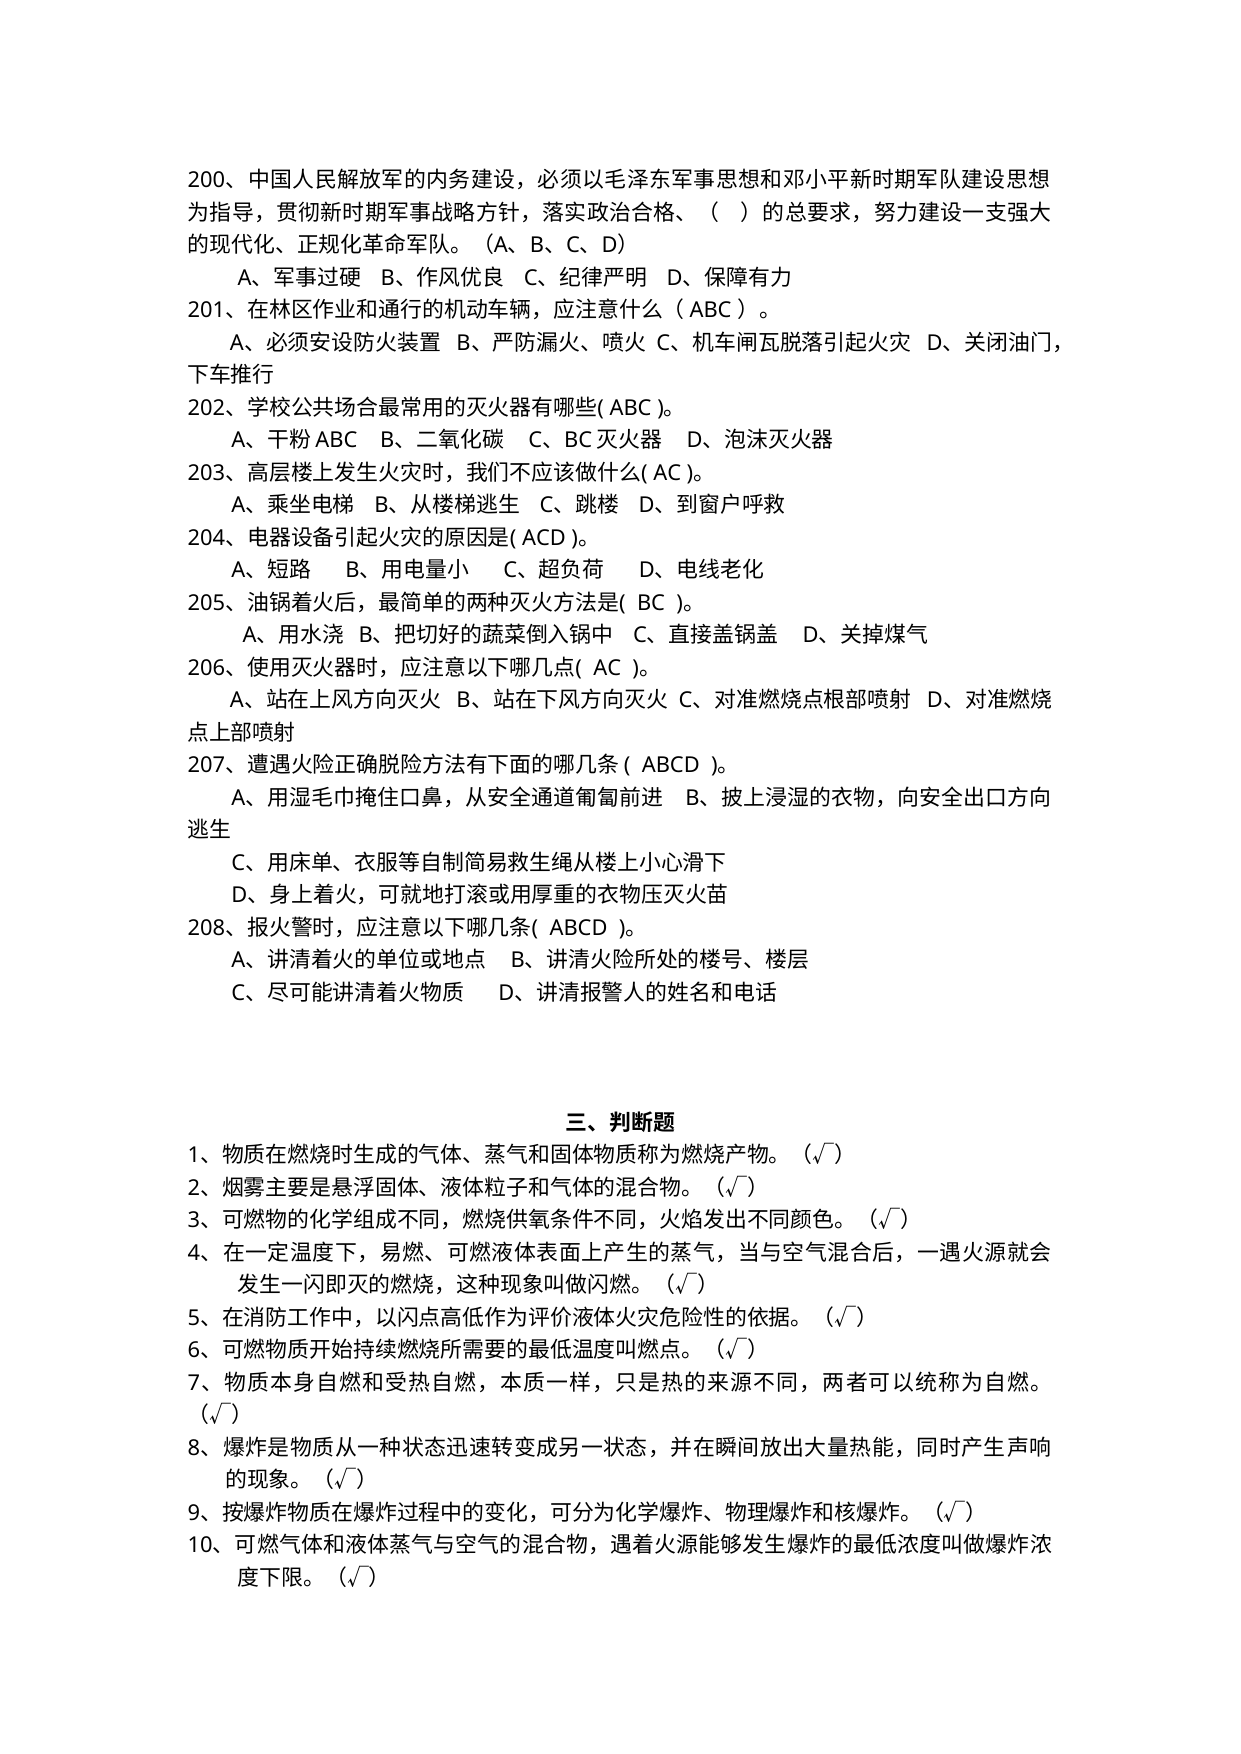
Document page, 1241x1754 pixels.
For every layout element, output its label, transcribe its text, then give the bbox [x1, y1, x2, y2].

text 三、判断题 [187, 1104, 1053, 1137]
text C、用床单、衣服等自制简易救生绳从楼上小心滑下 [187, 844, 1053, 877]
text A、短路 B、用电量小 C、超负荷 D、电线老化 [187, 552, 1053, 584]
text 7、物质本身自燃和受热自燃，本质一样，只是热的来源不同，两者可以统称为自燃。（√） [187, 1364, 1053, 1429]
text 9、按爆炸物质在爆炸过程中的变化，可分为化学爆炸、物理爆炸和核爆炸。（√） [187, 1494, 1053, 1527]
text A、必须安设防火装置 B、严防漏火、喷火 C、机车闸瓦脱落引起火灾 D、关闭油门，下车推行 [187, 324, 1053, 389]
text A、讲清着火的单位或地点 B、讲清火险所处的楼号、楼层 [187, 942, 1053, 974]
text 4、在一定温度下，易燃、可燃液体表面上产生的蒸气，当与空气混合后，一遇火源就会发生一闪即灭的燃烧，这种现象叫做闪燃。（√） [187, 1234, 1053, 1299]
text 207、遭遇火险正确脱险方法有下面的哪几条 ( ABCD )。 [187, 747, 1053, 779]
text 201、在林区作业和通行的机动车辆，应注意什么（ ABC ）。 [187, 292, 1053, 324]
text 5、在消防工作中，以闪点高低作为评价液体火灾危险性的依据。（√） [187, 1299, 1053, 1332]
text A、军事过硬 B、作风优良 C、纪律严明 D、保障有力 [187, 259, 1053, 292]
text 3、可燃物的化学组成不同，燃烧供氧条件不同，火焰发出不同颜色。（√） [187, 1202, 1053, 1234]
text 6、可燃物质开始持续燃烧所需要的最低温度叫燃点。（√） [187, 1332, 1053, 1364]
text 202、学校公共场合最常用的灭火器有哪些( ABC )。 [187, 389, 1053, 422]
text 204、电器设备引起火灾的原因是( ACD )。 [187, 519, 1053, 552]
text 203、高层楼上发生火灾时，我们不应该做什么( AC )。 [187, 454, 1053, 487]
text 10、可燃气体和液体蒸气与空气的混合物，遇着火源能够发生爆炸的最低浓度叫做爆炸浓度下限。（√） [187, 1527, 1053, 1592]
text 8、爆炸是物质从一种状态迅速转变成另一状态，并在瞬间放出大量热能，同时产生声响的现象。（√） [187, 1429, 1053, 1494]
text 205、油锅着火后，最简单的两种灭火方法是( BC )。 [187, 584, 1053, 617]
text D、身上着火，可就地打滚或用厚重的衣物压灭火苗 [187, 877, 1053, 909]
text A、乘坐电梯 B、从楼梯逃生 C、跳楼 D、到窗户呼救 [187, 487, 1053, 519]
text A、用水浇 B、把切好的蔬菜倒入锅中 C、直接盖锅盖 D、关掉煤气 [187, 617, 1053, 649]
text 206、使用灭火器时，应注意以下哪几点( AC )。 [187, 649, 1053, 682]
text A、用湿毛巾掩住口鼻，从安全通道匍匐前进 B、披上浸湿的衣物，向安全出口方向逃生 [187, 779, 1053, 844]
text 208、报火警时，应注意以下哪几条( ABCD )。 [187, 909, 1053, 942]
text A、站在上风方向灭火 B、站在下风方向灭火 C、对准燃烧点根部喷射 D、对准燃烧点上部喷射 [187, 682, 1053, 747]
text A、干粉ABC B、二氧化碳 C、BC灭火器 D、泡沫灭火器 [187, 422, 1053, 454]
text 2、烟雾主要是悬浮固体、液体粒子和气体的混合物。（√） [187, 1169, 1053, 1202]
text C、尽可能讲清着火物质 D、讲清报警人的姓名和电话 [187, 974, 1053, 1007]
text 1、物质在燃烧时生成的气体、蒸气和固体物质称为燃烧产物。（√） [187, 1137, 1053, 1169]
text 200、中国人民解放军的内务建设，必须以毛泽东军事思想和邓小平新时期军队建设思想为指导，贯彻新时期军事战略方针，落实政治合格、（ ）的总要求，努力建设一支强大的现代化、正规化革命军队。（A、B、C、D） [187, 162, 1053, 259]
